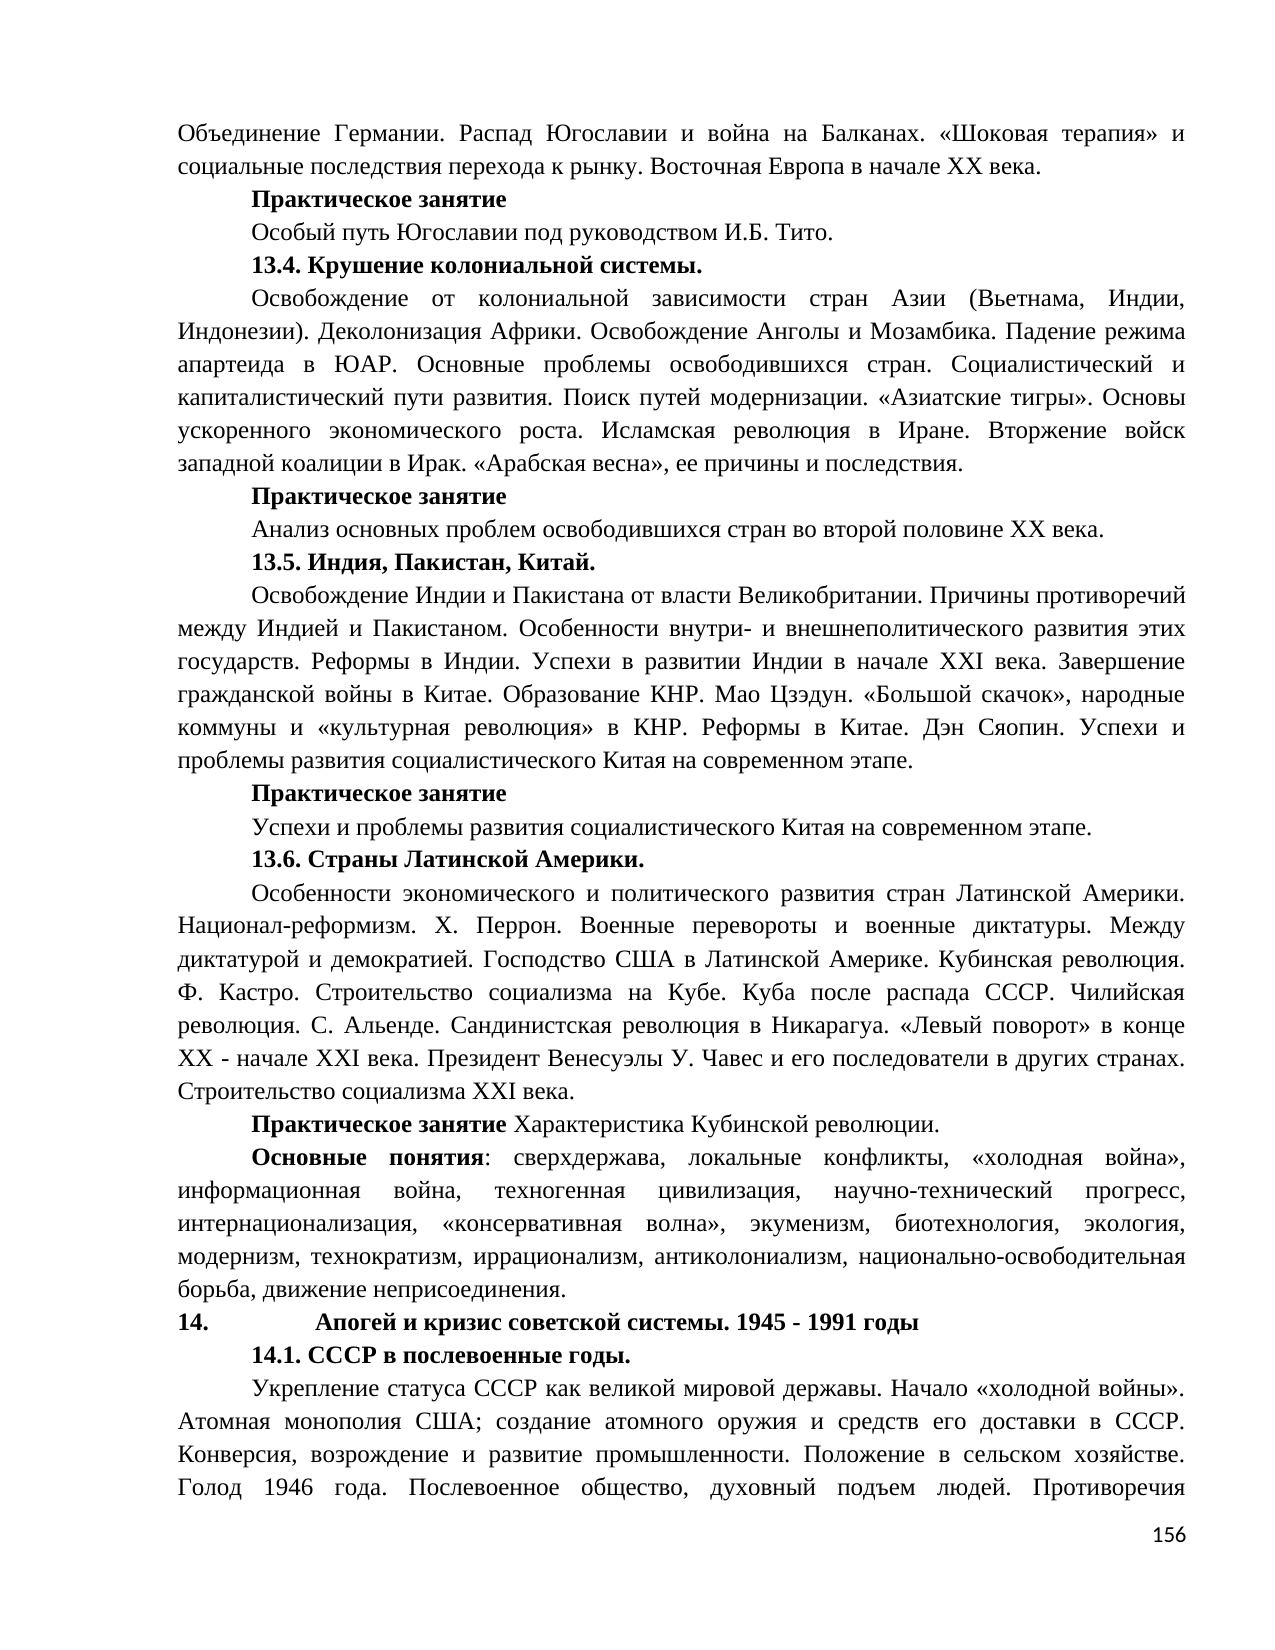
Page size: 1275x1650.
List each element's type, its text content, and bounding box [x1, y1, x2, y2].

text Практическое занятие [177, 184, 1186, 213]
text Освобождение от колониальной зависимости стран Азии (Вьетнама, Индии, Индонезии). Деколонизация Африки. Освобождение Анголы и Мозамбика. Падение режима апартеида в ЮАР. Основные проблемы освободившихся стран. Социалистический и капиталистический пути развития. Поиск путей модернизации. «Азиатские тигры». Основы ускоренного экономического роста. Исламская революция в Иране. Вторжение войск западной коалиции в Ирак. «Арабская весна», ее причины и последствия. [177, 283, 1186, 477]
text Особенности экономического и политического развития стран Латинской Америки. Национал-реформизм. Х. Перрон. Военные перевороты и военные диктатуры. Между диктатурой и демократией. Господство США в Латинской Америке. Кубинская революция. Ф. Кастро. Строительство социализма на Кубе. Куба после распада СССР. Чилийская революция. С. Альенде. Сандинистская революция в Никарагуа. «Левый поворот» в конце ХХ - начале ХХI века. Президент Венесуэлы У. Чавес и его последователи в других странах. Строительство социализма ХХI века. [177, 878, 1186, 1104]
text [177, 118, 1186, 180]
text Практическое занятие [177, 778, 1186, 807]
text Практическое занятие [251, 481, 1186, 510]
list Апогей и кризис советской системы. 1945 - 1991 годы [177, 1307, 1186, 1336]
text 13.5. Индия, Пакистан, Китай. [177, 547, 1186, 576]
text Основные понятия: сверхдержава, локальные конфликты, «холодная война», информационная война, техногенная цивилизация, научно-технический прогресс, интернационализация, «консервативная волна», экуменизм, биотехнология, экология, модернизм, технократизм, иррационализм, антиколониализм, национально-освободительная борьба, движение неприсоединения. [177, 1142, 1186, 1303]
text Анализ основных проблем освободившихся стран во второй половине ХХ века. [177, 514, 1186, 543]
text Практическое занятие Характеристика Кубинской революции. [177, 1109, 1186, 1137]
text Успехи и проблемы развития социалистического Китая на современном этапе. [177, 812, 1186, 840]
text Освобождение Индии и Пакистана от власти Великобритании. Причины противоречий между Индией и Пакистаном. Особенности внутри- и внешнеполитического развития этих государств. Реформы в Индии. Успехи в развитии Индии в начале XXI века. Завершение гражданской войны в Китае. Образование КНР. Мао Цзэдун. «Большой скачок», народные коммуны и «культурная революция» в КНР. Реформы в Китае. Дэн Сяопин. Успехи и проблемы развития социалистического Китая на современном этапе. [177, 580, 1186, 774]
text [177, 1373, 1186, 1501]
text 13.4. Крушение колониальной системы. [177, 250, 1186, 279]
text 13.6. Страны Латинской Америки. [177, 844, 1186, 873]
text 14.1. СССР в послевоенные годы. [177, 1340, 1186, 1369]
text Особый путь Югославии под руководством И.Б. Тито. [177, 217, 1186, 246]
